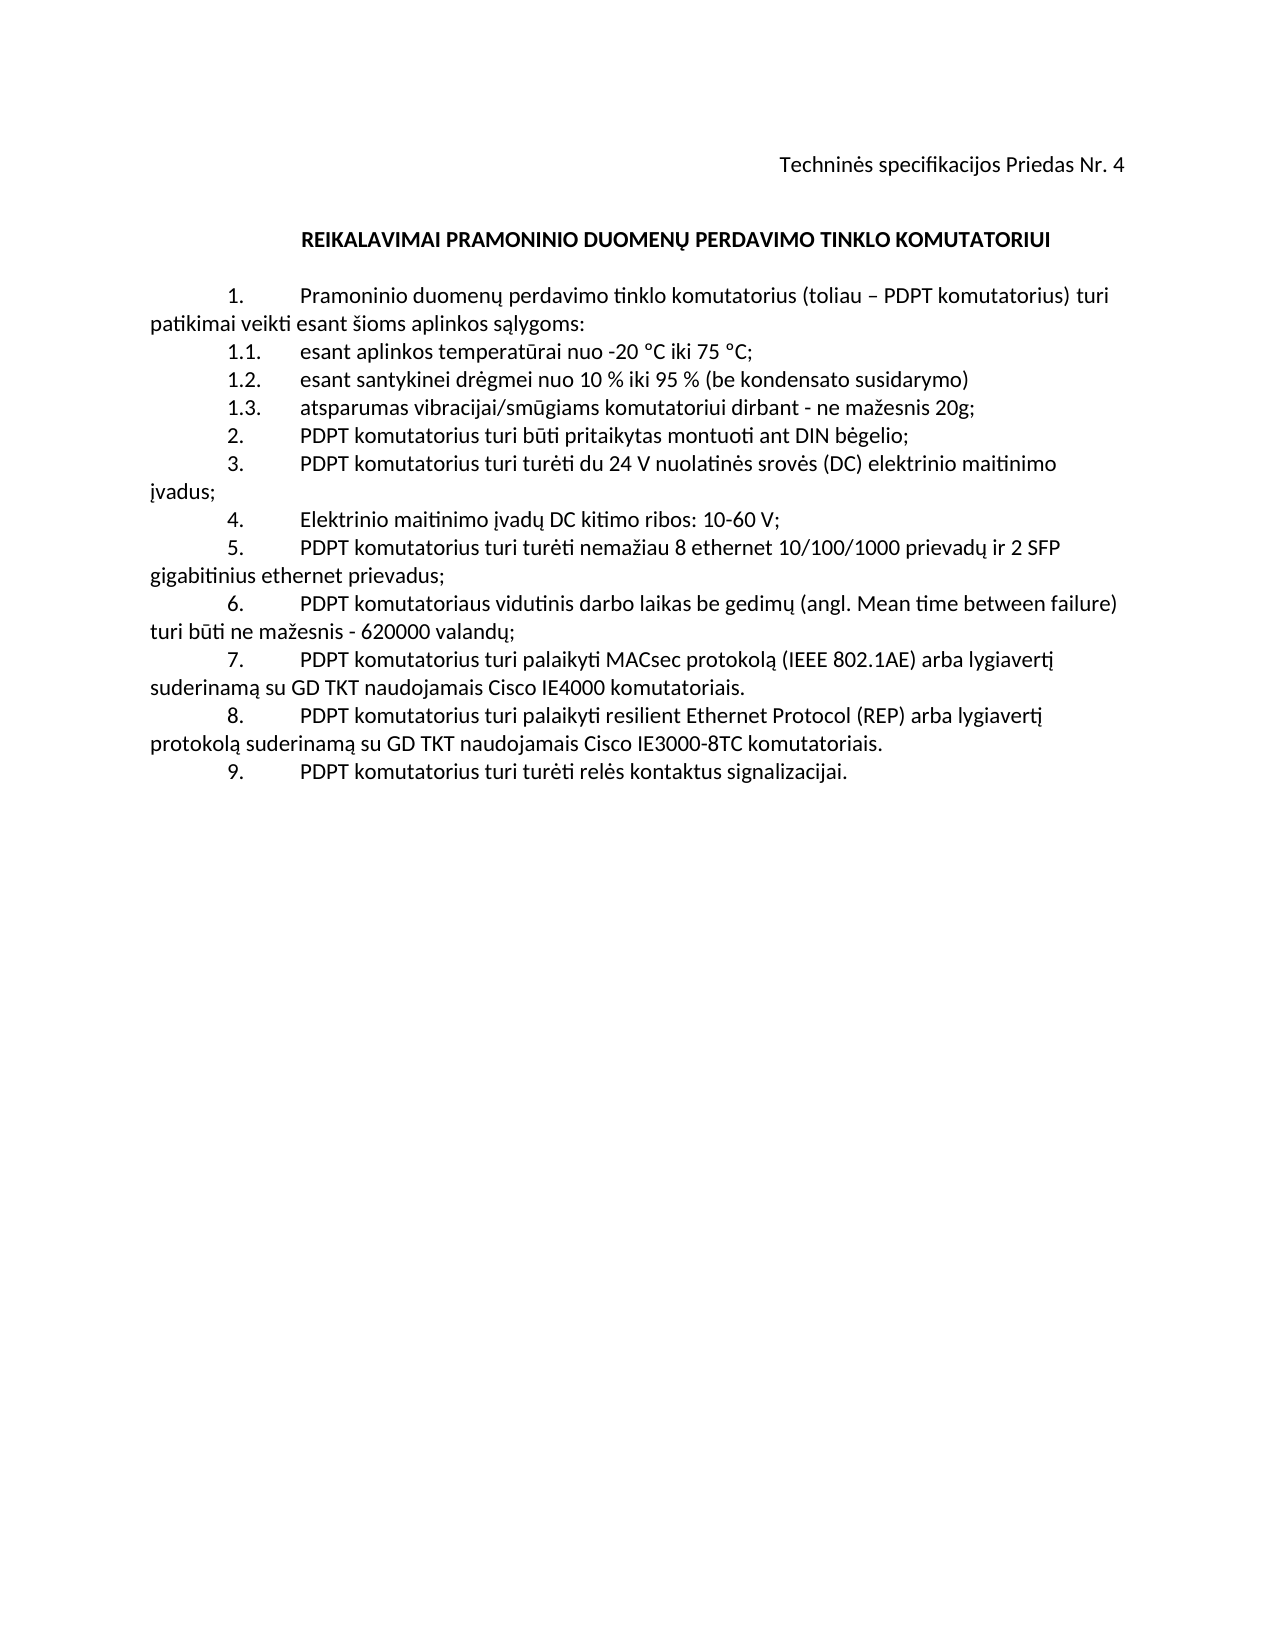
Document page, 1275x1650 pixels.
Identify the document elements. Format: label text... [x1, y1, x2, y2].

text Techninės specifikacijos Priedas Nr. 4 [150, 150, 1125, 178]
list Elektrinio maitinimo įvadų DC kitimo ribos: 10-60 V; [150, 505, 1125, 533]
list esant aplinkos temperatūrai nuo -20 ºC iki 75 ºC; [150, 337, 1125, 365]
list esant santykinei drėgmei nuo 10 % iki 95 % (be kondensato susidarymo) [150, 365, 1125, 393]
list PDPT komutatorius turi turėti du 24 V nuolatinės srovės (DC) elektrinio maitinimo įvadus; [150, 449, 1125, 505]
list Pramoninio duomenų perdavimo tinklo komutatorius (toliau – PDPT komutatorius) turi patikimai veikti esant šioms aplinkos sąlygoms: [150, 281, 1125, 337]
list PDPT komutatoriaus vidutinis darbo laikas be gedimų (angl. Mean time between failure) turi būti ne mažesnis - 620000 valandų; [150, 589, 1125, 645]
list PDPT komutatorius turi turėti relės kontaktus signalizacijai. [150, 757, 1125, 785]
list PDPT komutatorius turi turėti nemažiau 8 ethernet 10/100/1000 prievadų ir 2 SFP gigabitinius ethernet prievadus; [150, 533, 1125, 589]
list PDPT komutatorius turi palaikyti MACsec protokolą (IEEE 802.1AE) arba lygiavertį suderinamą su GD TKT naudojamais Cisco IE4000 komutatoriais. [150, 645, 1125, 701]
list PDPT komutatorius turi palaikyti resilient Ethernet Protocol (REP) arba lygiavertį protokolą suderinamą su GD TKT naudojamais Cisco IE3000-8TC komutatoriais. [150, 701, 1125, 757]
list atsparumas vibracijai/smūgiams komutatoriui dirbant - ne mažesnis 20g; [150, 393, 1125, 421]
list PDPT komutatorius turi būti pritaikytas montuoti ant DIN bėgelio; [150, 421, 1125, 449]
text REIKALAVIMAI PRAMONINIO DUOMENŲ PERDAVIMO TINKLO KOMUTATORIUI [150, 225, 1125, 253]
